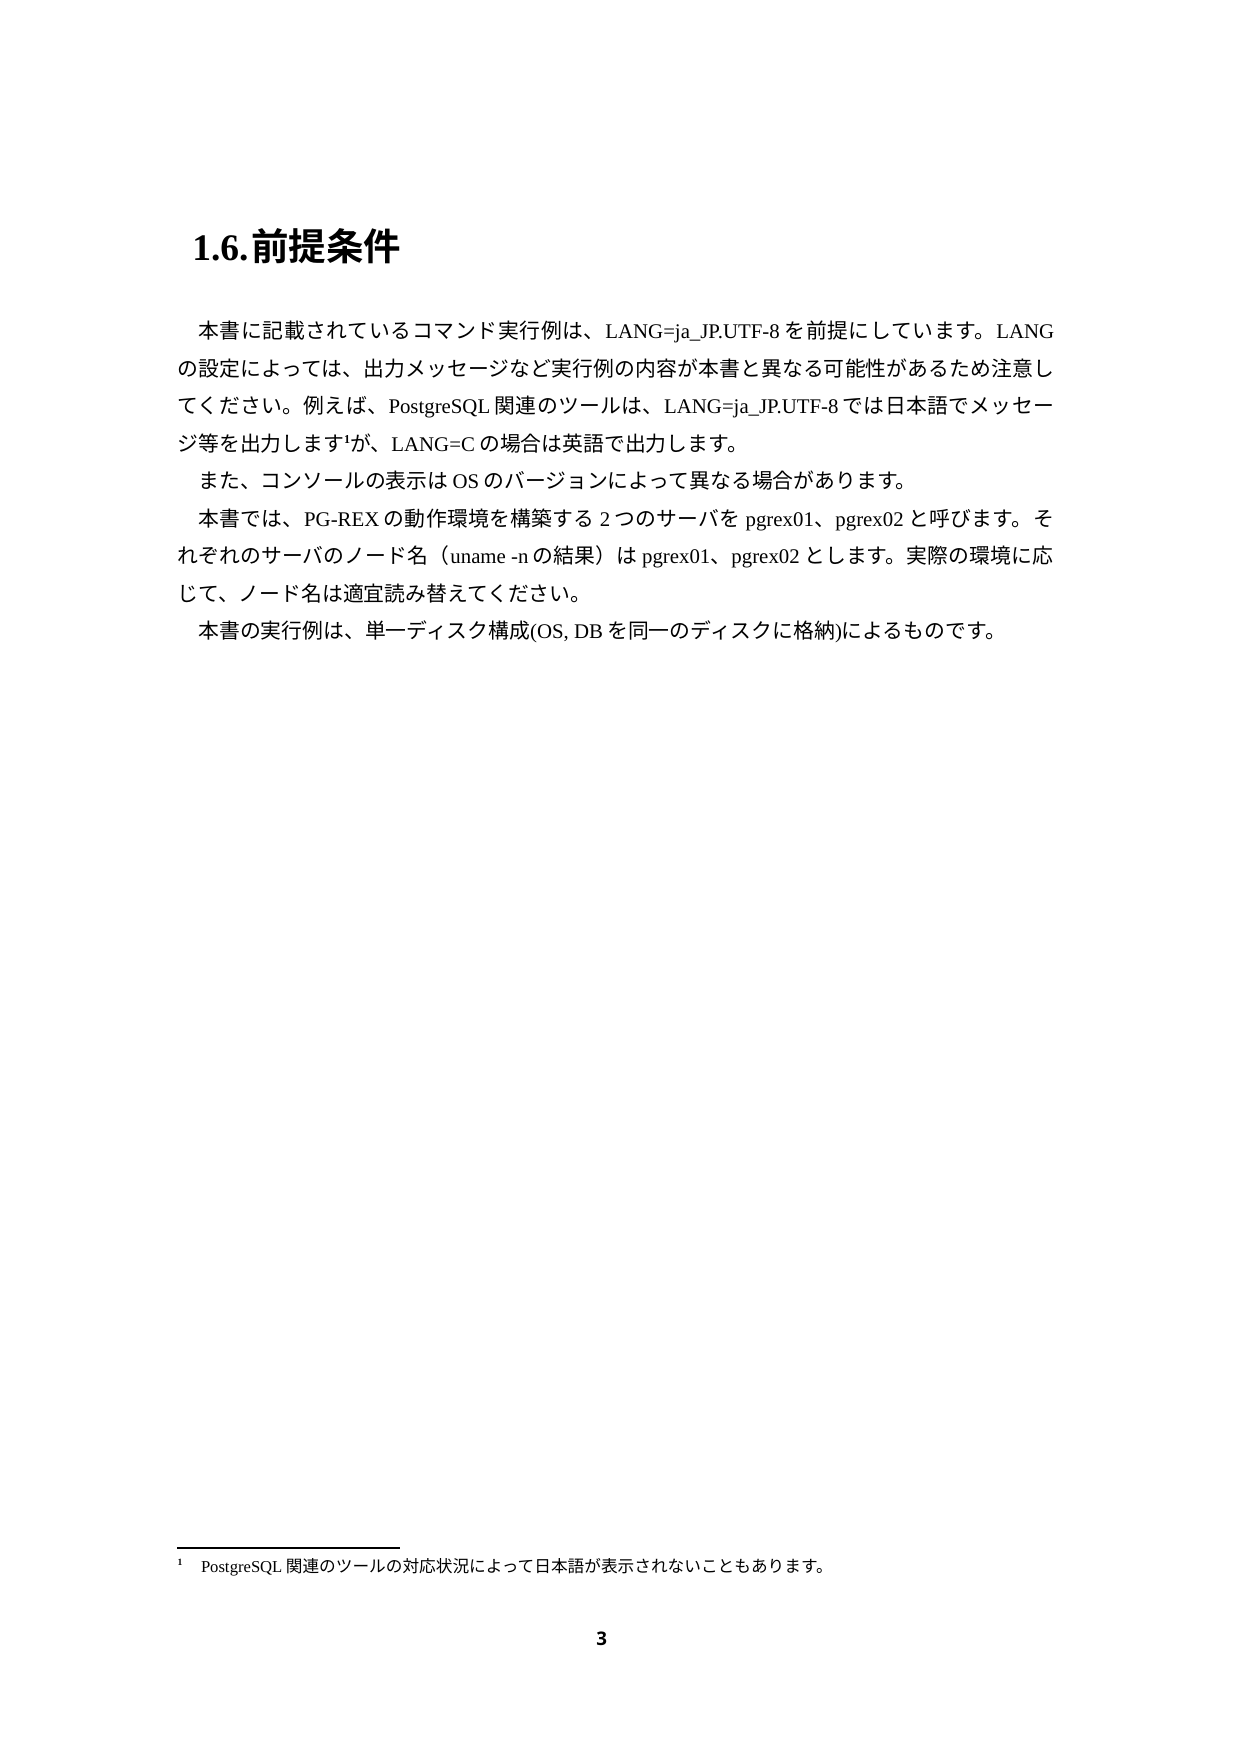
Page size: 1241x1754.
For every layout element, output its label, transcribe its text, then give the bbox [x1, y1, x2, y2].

text 本書に記載されているコマンド実行例は、LANG=ja_JP.UTF-8を前提にしています。LANGの設定によっては、出力メッセージなど実行例の内容が本書と異なる可能性があるため注意してください。例えば、PostgreSQL関連のツールは、LANG=ja_JP.UTF-8では日本語でメッセージ等を出力しますが、LANG=Cの場合は英語で出力します。 [177, 311, 1054, 461]
text また、コンソールの表示はOSのバージョンによって異なる場合があります。 [177, 461, 1054, 498]
subtitle 前提条件 [192, 207, 1063, 282]
text 本書では、PG-REXの動作環境を構築する2つのサーバをpgrex01、pgrex02と呼びます。それぞれのサーバのノード名（uname -nの結果）はpgrex01、pgrex02とします。実際の環境に応じて、ノード名は適宜読み替えてください。 [177, 498, 1054, 611]
text 本書の実行例は、単一ディスク構成(OS, DBを同一のディスクに格納)によるものです。 [177, 611, 1054, 648]
